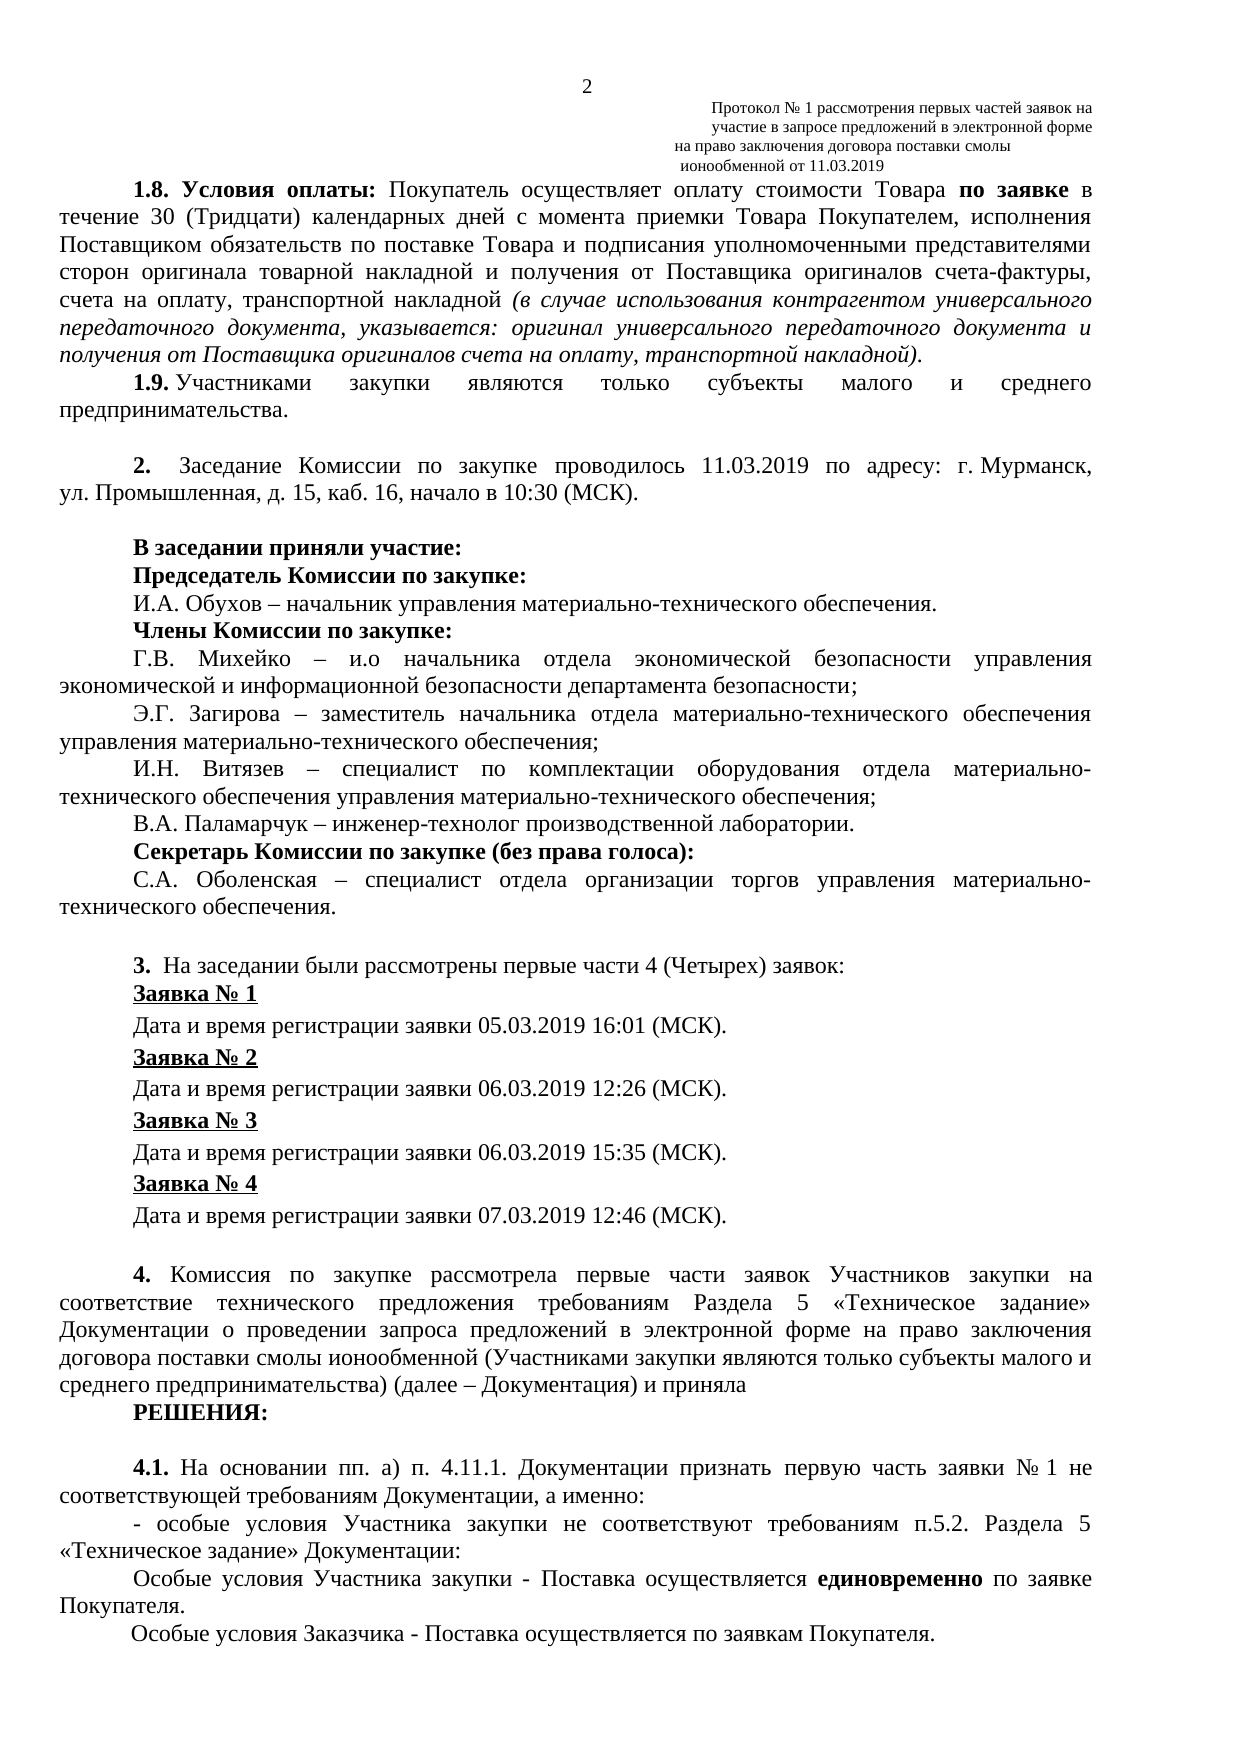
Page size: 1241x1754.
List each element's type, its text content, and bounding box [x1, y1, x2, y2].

text Дата и время регистрации заявки 06.03.2019 15:35 (МСК). [59, 1137, 1092, 1165]
text Дата и время регистрации заявки 07.03.2019 12:46 (МСК). [59, 1201, 1092, 1228]
subtitle Заявка № 2 [59, 1042, 1092, 1070]
text Дата и время регистрации заявки 05.03.2019 16:01 (МСК). [59, 1011, 1092, 1038]
text Особые условия Участника закупки - Поставка осуществляется единовременно по заявке Покупателя. [59, 1564, 1092, 1619]
text И.А. Обухов – начальник управления материально-технического обеспечения. [59, 589, 1092, 616]
subtitle Заявка № 3 [59, 1106, 1092, 1133]
text Г.В. Михейко – и.о начальника отдела экономической безопасности управления экономической и информационной безопасности департамента безопасности; [59, 644, 1092, 699]
text В заседании приняли участие: [59, 533, 1092, 561]
text РЕШЕНИЯ: [59, 1398, 1092, 1426]
text - особые условия Участника закупки не соответствуют требованиям п.5.2. Раздела 5 «Техническое задание» Документации: [59, 1508, 1092, 1564]
text И.Н. Витязев – специалист по комплектации оборудования отдела материально-технического обеспечения управления материально-технического обеспечения; [59, 754, 1092, 809]
text Дата и время регистрации заявки 06.03.2019 12:26 (МСК). [59, 1074, 1092, 1102]
text Члены Комиссии по закупке: [59, 616, 1092, 644]
text Э.Г. Загирова – заместитель начальника отдела материально-технического обеспечения управления материально-технического обеспечения; [59, 699, 1092, 754]
text 4. Комиссия по закупке рассмотрела первые части заявок Участников закупки на соответствие технического предложения требованиям Раздела 5 «Техническое задание» Документации о проведении запроса предложений в электронной форме на право заключения договора поставки смолы ионообменной (Участниками закупки являются только субъекты малого и среднего предпринимательства) (далее – Документация) и приняла [59, 1260, 1092, 1398]
text 4.1. На основании пп. а) п. 4.11.1. Документации признать первую часть заявки № 1 не соответствующей требованиям Документации, а именно: [59, 1453, 1092, 1508]
text Особые условия Заказчика - Поставка осуществляется по заявкам Покупателя. [59, 1619, 1092, 1647]
text 1.8. Условия оплаты: Покупатель осуществляет оплату стоимости Товара по заявке в течение 30 (Тридцати) календарных дней с момента приемки Товара Покупателем, исполнения Поставщиком обязательств по поставке Товара и подписания уполномоченными представителями сторон оригинала товарной накладной и получения от Поставщика оригиналов счета-фактуры, счета на оплату, транспортной накладной (в случае использования контрагентом универсального передаточного документа, указывается: оригинал универсального передаточного документа и получения от Поставщика оригиналов счета на оплату, транспортной накладной). [59, 174, 1092, 368]
text Председатель Комиссии по закупке: [59, 561, 1092, 589]
subtitle 3. На заседании были рассмотрены первые части 4 (Четырех) заявок: [59, 952, 1092, 979]
text 1.9. Участниками закупки являются только субъекты малого и среднего предпринимательства. [59, 368, 1092, 423]
list С.А. Оболенская – специалист отдела организации торгов управления материально-технического обеспечения. [59, 865, 1092, 920]
subtitle Заявка № 1 [59, 979, 1092, 1007]
subtitle Заявка № 4 [59, 1169, 1092, 1197]
text Секретарь Комиссии по закупке (без права голоса): [59, 837, 1092, 865]
text В.А. Паламарчук – инженер-технолог производственной лаборатории. [59, 809, 1092, 837]
subtitle Заседание Комиссии по закупке проводилось 11.03.2019 по адресу: г. Мурманск, ул. Промышленная, д. 15, каб. 16, начало в 10:30 (МСК). [59, 451, 1092, 506]
